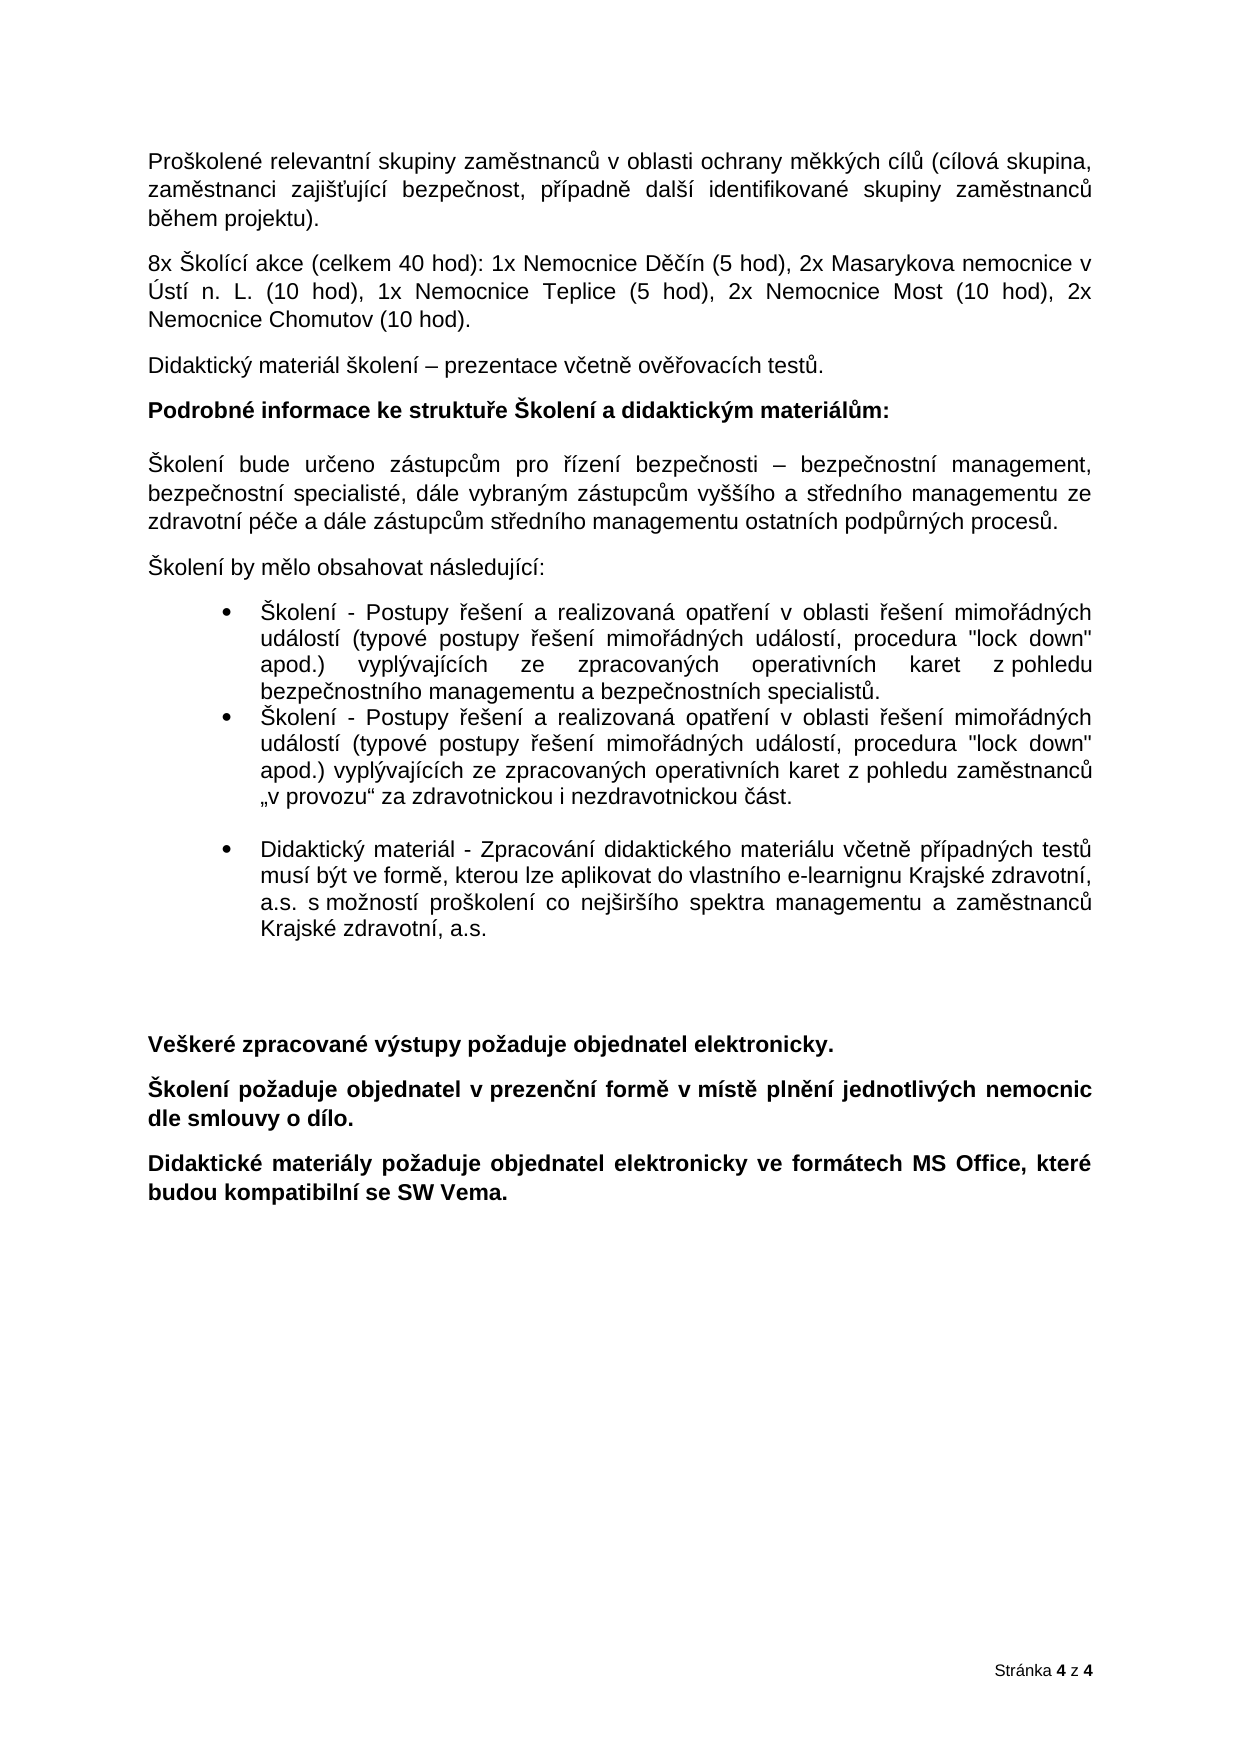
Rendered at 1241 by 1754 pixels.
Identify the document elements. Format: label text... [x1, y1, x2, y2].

list Školení - Postupy řešení a realizovaná opatření v oblasti řešení mimořádných událostí (typové postupy řešení mimořádných událostí, procedura "lock down" apod.) vyplývajících ze zpracovaných operativních karet z pohledu bezpečnostního managementu a bezpečnostních specialistů. [223, 598, 1093, 704]
text 8x Školící akce (celkem 40 hod): 1x Nemocnice Děčín (5 hod), 2x Masarykova nemocnice v Ústí n. L. (10 hod), 1x Nemocnice Teplice (5 hod), 2x Nemocnice Most (10 hod), 2x Nemocnice Chomutov (10 hod). [148, 249, 1093, 333]
text Podrobné informace ke struktuře Školení a didaktickým materiálům: [148, 397, 1093, 423]
text Školení požaduje objednatel v prezenční formě v místě plnění jednotlivých nemocnic dle smlouvy o dílo. [148, 1076, 1093, 1131]
list Školení - Postupy řešení a realizovaná opatření v oblasti řešení mimořádných událostí (typové postupy řešení mimořádných událostí, procedura "lock down" apod.) vyplývajících ze zpracovaných operativních karet z pohledu zaměstnanců „v provozu“ za zdravotnickou i nezdravotnickou část. [223, 704, 1093, 809]
text Veškeré zpracované výstupy požaduje objednatel elektronicky. [148, 1031, 1093, 1058]
text Školení by mělo obsahovat následující: [148, 553, 1093, 580]
text Proškolené relevantní skupiny zaměstnanců v oblasti ochrany měkkých cílů (cílová skupina, zaměstnanci zajišťující bezpečnost, případně další identifikované skupiny zaměstnanců během projektu). [148, 148, 1093, 231]
text Didaktické materiály požaduje objednatel elektronicky ve formátech MS Office, které budou kompatibilní se SW Vema. [148, 1150, 1093, 1205]
list Didaktický materiál - Zpracování didaktického materiálu včetně případných testů musí být ve formě, kterou lze aplikovat do vlastního e-learnignu Krajské zdravotní, a.s. s možností proškolení co nejširšího spektra managementu a zaměstnanců Krajské zdravotní, a.s. [223, 836, 1093, 941]
text Školení bude určeno zástupcům pro řízení bezpečnosti – bezpečnostní management, bezpečnostní specialisté, dále vybraným zástupcům vyššího a středního managementu ze zdravotní péče a dále zástupcům středního managementu ostatních podpůrných procesů. [148, 451, 1093, 535]
text Didaktický materiál školení – prezentace včetně ověřovacích testů. [148, 352, 1093, 378]
